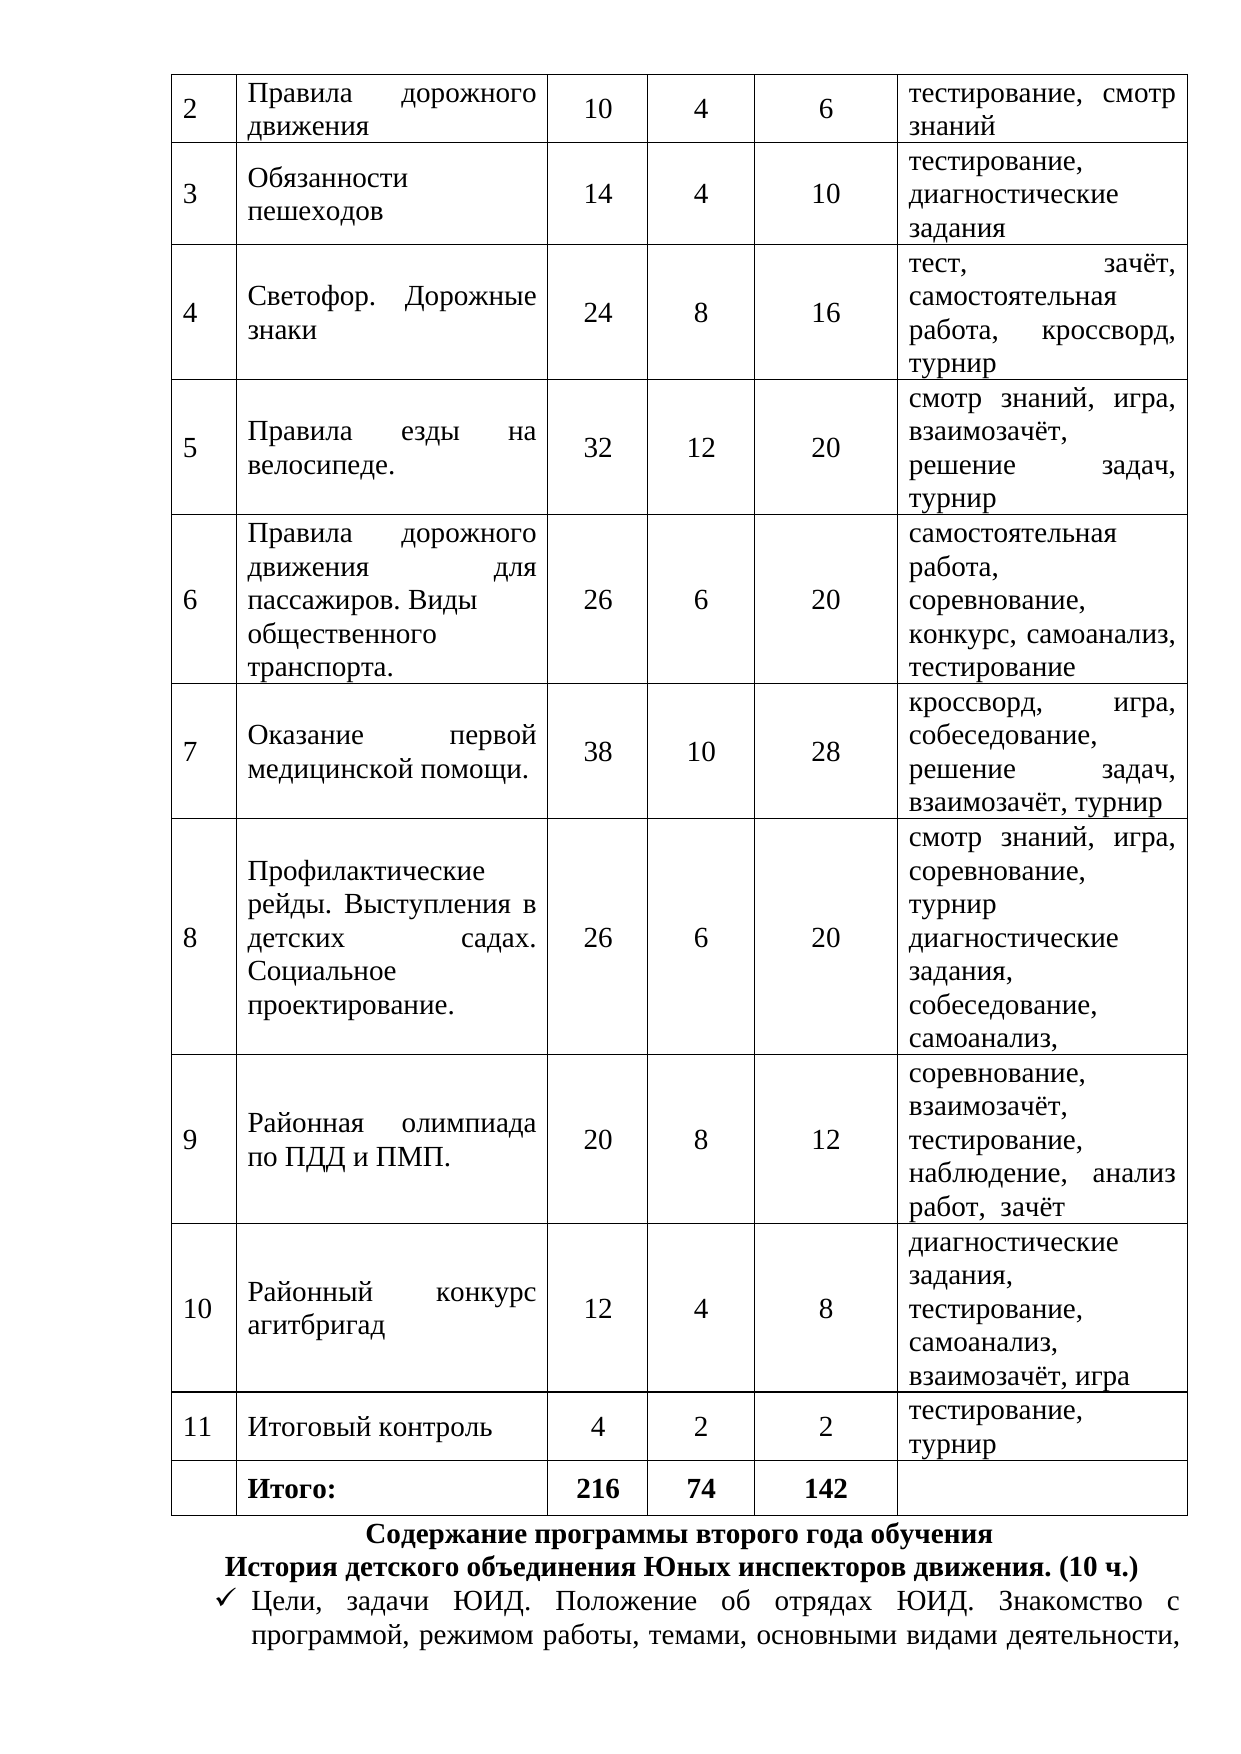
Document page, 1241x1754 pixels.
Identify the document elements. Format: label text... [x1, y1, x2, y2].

text Содержание программы второго года обучения [177, 1516, 1181, 1549]
table_cell Правила дорожного движения для пассажиров. Виды общественного транспорта. [237, 515, 547, 683]
table_cell 10 [548, 75, 647, 142]
table_cell 16 [755, 245, 897, 379]
table_cell 10 [172, 1224, 236, 1391]
table_cell 12 [648, 380, 754, 514]
table_cell 4 [648, 1224, 754, 1391]
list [213, 1583, 1181, 1650]
table_cell 6 [648, 515, 754, 683]
table_cell 20 [755, 515, 897, 683]
table_cell Оказание первой медицинской помощи. [237, 684, 547, 818]
table_cell 10 [648, 684, 754, 818]
table_cell 24 [548, 245, 647, 379]
table_cell Правила дорожного движения [237, 75, 547, 142]
table_cell Светофор. Дорожные знаки [237, 245, 547, 379]
table_cell тестирование, диагностические задания [898, 143, 1187, 244]
table_cell 5 [172, 380, 236, 514]
table_cell 32 [548, 380, 647, 514]
table_cell 2 [648, 1393, 754, 1459]
table_cell 6 [648, 819, 754, 1054]
table_cell Районная олимпиада по ПДД и ПМП. [237, 1055, 547, 1223]
table_cell тест, зачёт, самостоятельная работа, кроссворд, турнир [898, 245, 1187, 379]
table_cell 216 [548, 1461, 647, 1515]
table_cell 9 [172, 1055, 236, 1223]
table_cell самостоятельная работа, соревнование, конкурс, самоанализ, тестирование [898, 515, 1187, 683]
table_cell 3 [172, 143, 236, 244]
table_cell 8 [755, 1224, 897, 1391]
table_cell Итого: [237, 1461, 547, 1515]
table_cell соревнование, взаимозачёт, тестирование, наблюдение, анализ работ, зачёт [898, 1055, 1187, 1223]
table_cell Обязанности пешеходов [237, 143, 547, 244]
table_cell тестирование, смотр знаний [898, 75, 1187, 142]
table_cell 74 [648, 1461, 754, 1515]
table_cell Правила езды на велосипеде. [237, 380, 547, 514]
table_cell Районный конкурс агитбригад [237, 1224, 547, 1391]
table_cell 26 [548, 515, 647, 683]
table_cell [172, 1461, 236, 1515]
table_cell Профилактические рейды. Выступления в детских садах. Социальное проектирование. [237, 819, 547, 1054]
table_cell [898, 1461, 1187, 1515]
table_cell 20 [755, 380, 897, 514]
table_cell смотр знаний, игра, взаимозачёт, решение задач, турнир [898, 380, 1187, 514]
table_cell 12 [548, 1224, 647, 1391]
table_cell 2 [755, 1393, 897, 1459]
table_cell 142 [755, 1461, 897, 1515]
table_cell 12 [755, 1055, 897, 1223]
table_cell 6 [755, 75, 897, 142]
table_cell 4 [548, 1393, 647, 1459]
table_cell диагностические задания, тестирование, самоанализ, взаимозачёт, игра [898, 1224, 1187, 1391]
table_cell 8 [172, 819, 236, 1054]
table_cell 4 [172, 245, 236, 379]
table_cell 10 [755, 143, 897, 244]
table_cell 4 [648, 75, 754, 142]
text История детского объединения Юных инспекторов движения. (10 ч.) [177, 1549, 1181, 1583]
table_cell 11 [172, 1393, 236, 1459]
table_cell 28 [755, 684, 897, 818]
table_cell 20 [548, 1055, 647, 1223]
table_cell 38 [548, 684, 647, 818]
table_cell тестирование, турнир [898, 1393, 1187, 1459]
table_cell 7 [172, 684, 236, 818]
table_cell кроссворд, игра, собеседование, решение задач, взаимозачёт, турнир [898, 684, 1187, 818]
table_cell 14 [548, 143, 647, 244]
table_cell 8 [648, 1055, 754, 1223]
table_cell 4 [648, 143, 754, 244]
table_cell 6 [172, 515, 236, 683]
table_cell Итоговый контроль [237, 1393, 547, 1459]
table_cell смотр знаний, игра, соревнование, турнир диагностические задания, собеседование, самоанализ, [898, 819, 1187, 1054]
table_cell 8 [648, 245, 754, 379]
table_cell 2 [172, 75, 236, 142]
table_cell 20 [755, 819, 897, 1054]
table_cell 26 [548, 819, 647, 1054]
